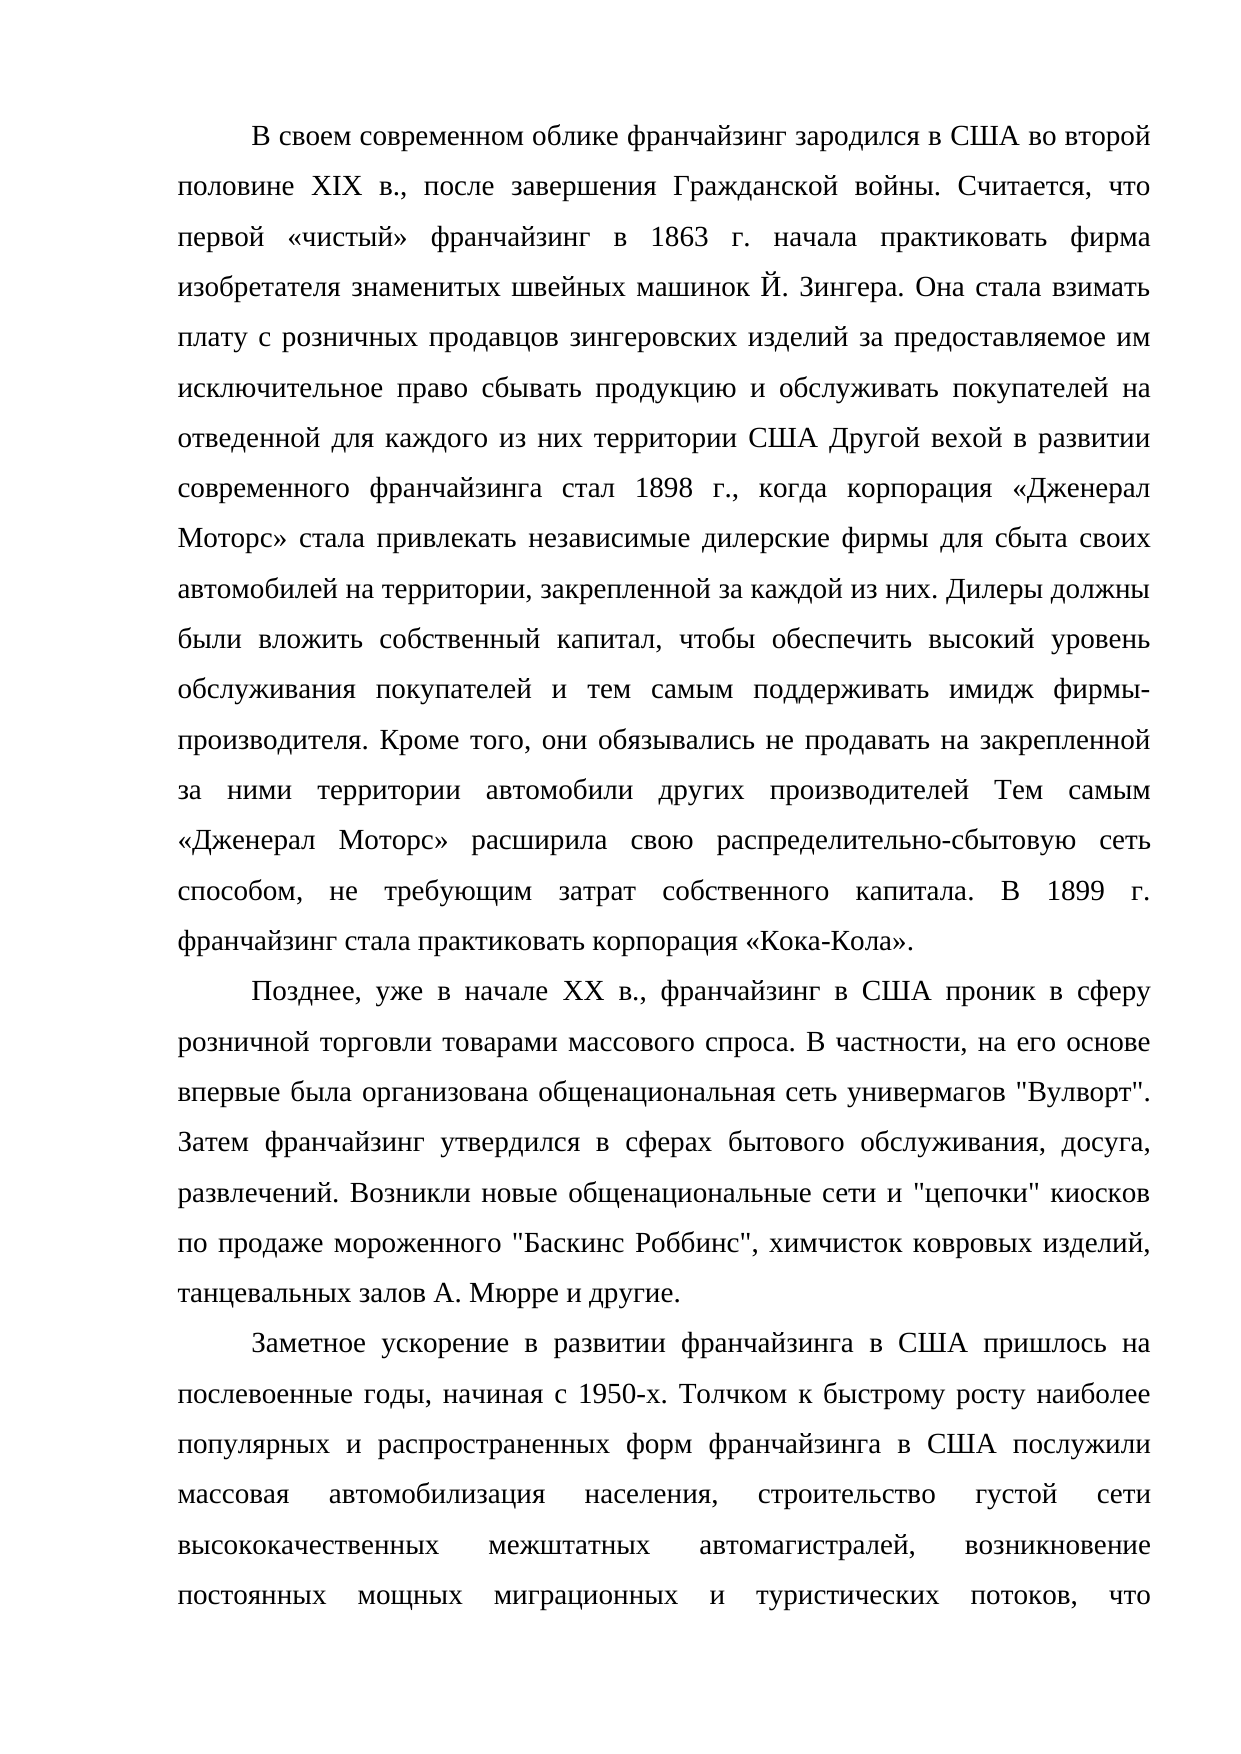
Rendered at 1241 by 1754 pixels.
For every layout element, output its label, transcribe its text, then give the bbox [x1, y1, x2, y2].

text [177, 1326, 1152, 1611]
text Позднее, уже в начале XX в., франчайзинг в США проник в сферу розничной торговли товарами массового спроса. В частности, на его основе впервые была организована общенациональная сеть универмагов "Вулворт". Затем франчайзинг утвердился в сферах бытового обслуживания, досуга, развлечений. Возникли новые общенациональные сети и "цепочки" киосков по продаже мороженного "Баскинс Роббинс", химчисток ковровых изделий, танцевальных залов A. Мюрре и другие. [177, 973, 1152, 1309]
text В своем современном облике франчайзинг зародился в США во второй половине XIX в., после завершения Гражданской войны. Считается, что первой «чистый» франчайзинг в . начала практиковать фирма изобретателя знаменитых швейных машинок Й. Зингера. Она стала взимать плату с розничных продавцов зингеровских изделий за предоставляемое им исключительное право сбывать продукцию и обслуживать покупателей на отведенной для каждого из них территории США Другой вехой в развитии современного франчайзинга стал ., когда корпорация «Дженерал Моторс» стала привлекать независимые дилерские фирмы для сбыта своих автомобилей на территории, закрепленной за каждой из них. Дилеры должны были вложить собственный капитал, чтобы обеспечить высокий уровень обслуживания покупателей и тем самым поддерживать имидж фирмы-производителя. Кроме того, они обязывались не продавать на закрепленной за ними территории автомобили других производителей Тем самым «Дженерал Моторс» расширила свою распределительно-сбытовую сеть способом, не требующим затрат собственного капитала. В . франчайзинг стала практиковать корпорация «Кока-Кола». [177, 118, 1152, 957]
